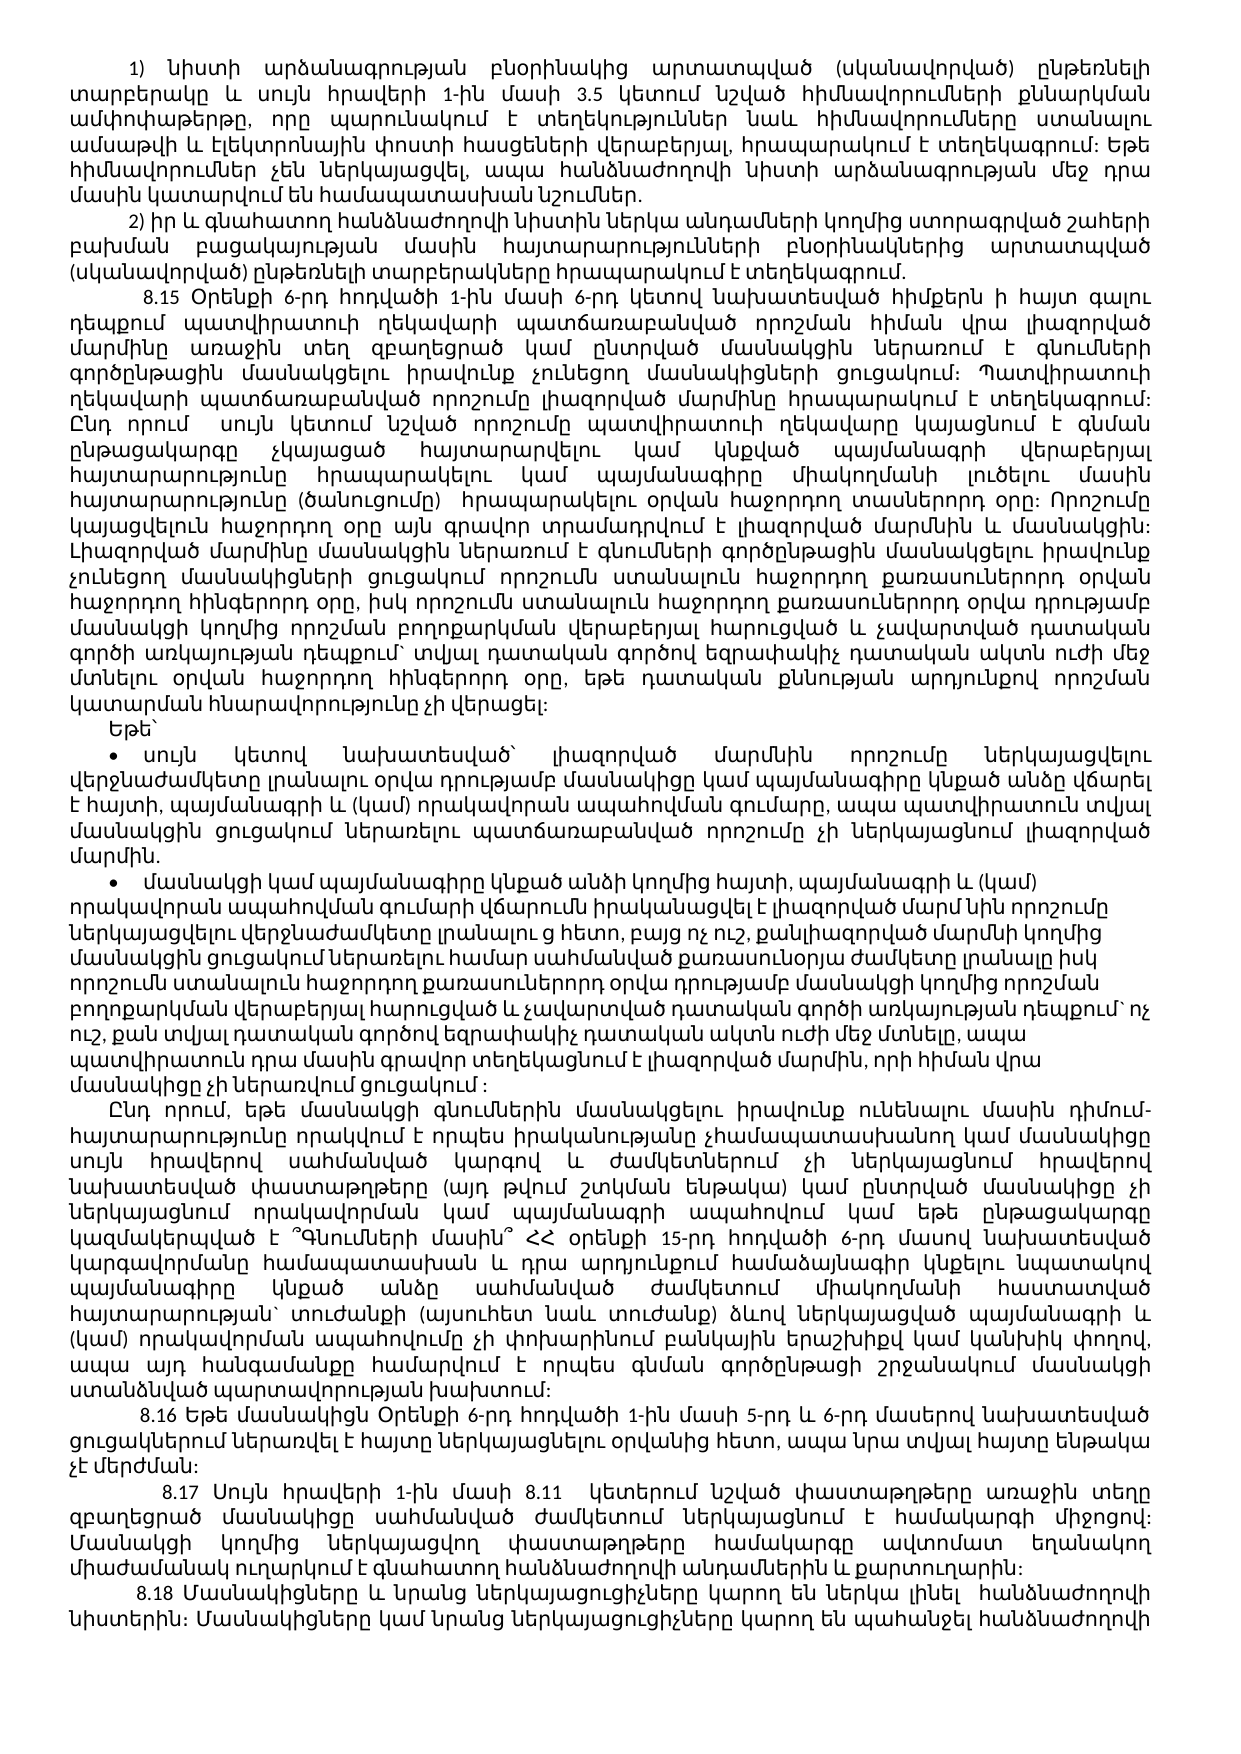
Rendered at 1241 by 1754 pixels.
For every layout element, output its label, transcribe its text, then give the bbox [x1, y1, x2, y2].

text • մասնակցի կամ պայմանագիրը կնքած անձի կողմից հայտի, պայմանագրի և (կամ) որակավորան ապահովման գումարի վճարումն իրականացվել է լիազորված մարմ նին որոշումը ներկայացվելու վերջնաժամկետը լրանալու ց հետո, բայց ոչ ուշ, քանլիազորված մարմնի կողմից մասնակցին ցուցակում ներառելու համար սահմանված քառասունօրյա ժամկետը լրանալը իսկ որոշումն ստանալուն հաջորդող քառասուներորդ օրվա դրությամբ մասնակցի կողմից որոշման բողոքարկման վերաբերյալ հարուցված և չավարտված դատական գործի առկայության դեպքում` ոչ ուշ, քան տվյալ դատական գործով եզրափակիչ դատական ակտն ուժի մեջ մտնելը, ապա պատվիրատուն դրա մասին գրավոր տեղեկացնում է լիազորված մարմին, որի հիման վրա մասնակիցը չի ներառվում ցուցակում : [69, 869, 1152, 1098]
text Ընդ որում, եթե մասնակցի գնումներին մասնակցելու իրավունք ունենալու մասին դիմում-հայտարարությունը որակվում է որպես իրականությանը չհամապատասխանող կամ մասնակիցը սույն հրավերով սահմանված կարգով և ժամկետներում չի ներկայացնում հրավերով նախատեսված փաստաթղթերը (այդ թվում շտկման ենթակա) կամ ընտրված մասնակիցը չի ներկայացնում որակավորման կամ պայմանագրի ապահովում կամ եթե ընթացակարգը կազմակերպված է ՞Գնումների մասին՞ ՀՀ օրենքի 15-րդ հոդվածի 6-րդ մասով նախատեսված կարգավորմանը համապատասխան և դրա արդյունքում համաձայնագիր կնքելու նպատակով պայմանագիրը կնքած անձը սահմանված ժամկետում միակողմանի հաստատված հայտարարության` տուժանքի (այսուհետ նաև տուժանք) ձևով ներկայացված պայմանագրի և (կամ) որակավորման ապահովումը չի փոխարինում բանկային երաշխիքվ կամ կանխիկ փողով, ապա այդ հանգամանքը համարվում է որպես գնման գործընթացի շրջանակում մասնակցի ստանձնված պարտավորության խախտում: [69, 1098, 1152, 1403]
text 8.15 Օրենքի 6-րդ հոդվածի 1-ին մասի 6-րդ կետով նախատեսված հիմքերն ի հայտ գալու դեպքում պատվիրատուի ղեկավարի պատճառաբանված որոշման հիման վրա լիազորված մարմինը առաջին տեղ զբաղեցրած կամ ընտրված մասնակցին ներառում է գնումների գործընթացին մասնակցելու իրավունք չունեցող մասնակիցների ցուցակում։ Պատվիրատուի ղեկավարի պատճառաբանված որոշումը լիազորված մարմինը հրապարակում է տեղեկագրում: Ընդ որում սույն կետում նշված որոշումը պատվիրատուի ղեկավարը կայացնում է գնման ընթացակարգը չկայացած հայտարարվելու կամ կնքված պայմանագրի վերաբերյալ հայտարարությունը հրապարակելու կամ պայմանագիրը միակողմանի լուծելու մասին հայտարարությունը (ծանուցումը) հրապարակելու օրվան հաջորդող տասներորդ օրը: Որոշումը կայացվելուն հաջորդող օրը այն գրավոր տրամադրվում է լիազորված մարմնին և մասնակցին: Լիազորված մարմինը մասնակցին ներառում է գնումների գործընթացին մասնակցելու իրավունք չունեցող մասնակիցների ցուցակում որոշումն ստանալուն հաջորդող քառասուներորդ օրվան հաջորդող հինգերորդ օրը, իսկ որոշումն ստանալուն հաջորդող քառասուներորդ օրվա դրությամբ մասնակցի կողմից որոշման բողոքարկման վերաբերյալ հարուցված և չավարտված դատական գործի առկայության դեպքում` տվյալ դատական գործով եզրափակիչ դատական ակտն ուժի մեջ մտնելու օրվան հաջորդող հինգերորդ օրը, եթե դատական քննության արդյունքով որոշման կատարման հնարավորությունը չի վերացել: [69, 284, 1152, 716]
text 1) նիստի արձանագրության բնօրինակից արտատպված (սկանավորված) ընթեռնելի տարբերակը և սույն հրավերի 1-ին մասի 3.5 կետում նշված հիմնավորումների քննարկման ամփոփաթերթը, որը պարունակում է տեղեկություններ նաև հիմնավորումները ստանալու ամսաթվի և էլեկտրոնային փոստի հասցեների վերաբերյալ, հրապարակում է տեղեկագրում: Եթե հիմնավորումներ չեն ներկայացվել, ապա հանձնաժողովի նիստի արձանագրության մեջ դրա մասին կատարվում են համապատասխան նշումներ. [69, 56, 1152, 208]
text 8.16 Եթե մասնակիցն Օրենքի 6-րդ հոդվածի 1-ին մասի 5-րդ և 6-րդ մասերով նախատեսված ցուցակներում ներառվել է հայտը ներկայացնելու օրվանից հետո, ապա նրա տվյալ հայտը ենթակա չէ մերժման: [69, 1403, 1152, 1479]
text 2) իր և գնահատող հանձնաժողովի նիստին ներկա անդամների կողմից ստորագրված շահերի բախման բացակայության մասին հայտարարությունների բնօրինակներից արտատպված (սկանավորված) ընթեռնելի տարբերակները հրապարակում է տեղեկագրում. [69, 208, 1152, 284]
text • սույն կետով նախատեսված՝ լիազորված մարմնին որոշումը ներկայացվելու վերջնաժամկետը լրանալու օրվա դրությամբ մասնակիցը կամ պայմանագիրը կնքած անձը վճարել է հայտի, պայմանագրի և (կամ) որակավորան ապահովման գումարը, ապա պատվիրատուն տվյալ մասնակցին ցուցակում ներառելու պատճառաբանված որոշումը չի ներկայացնում լիազորված մարմին. [69, 742, 1152, 869]
text Եթե՝ [69, 716, 1152, 742]
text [69, 1581, 1152, 1631]
text 8.17 Սույն հրավերի 1-ին մասի 8.11 կետերում նշված փաստաթղթերը առաջին տեղը զբաղեցրած մասնակիցը սահմանված ժամկետում ներկայացնում է համակարգի միջոցով: Մասնակցի կողմից ներկայացվող փաստաթղթերը համակարգը ավտոմատ եղանակող միաժամանակ ուղարկում է գնահատող հանձնաժողովի անդամներին և քարտուղարին: [69, 1479, 1152, 1581]
